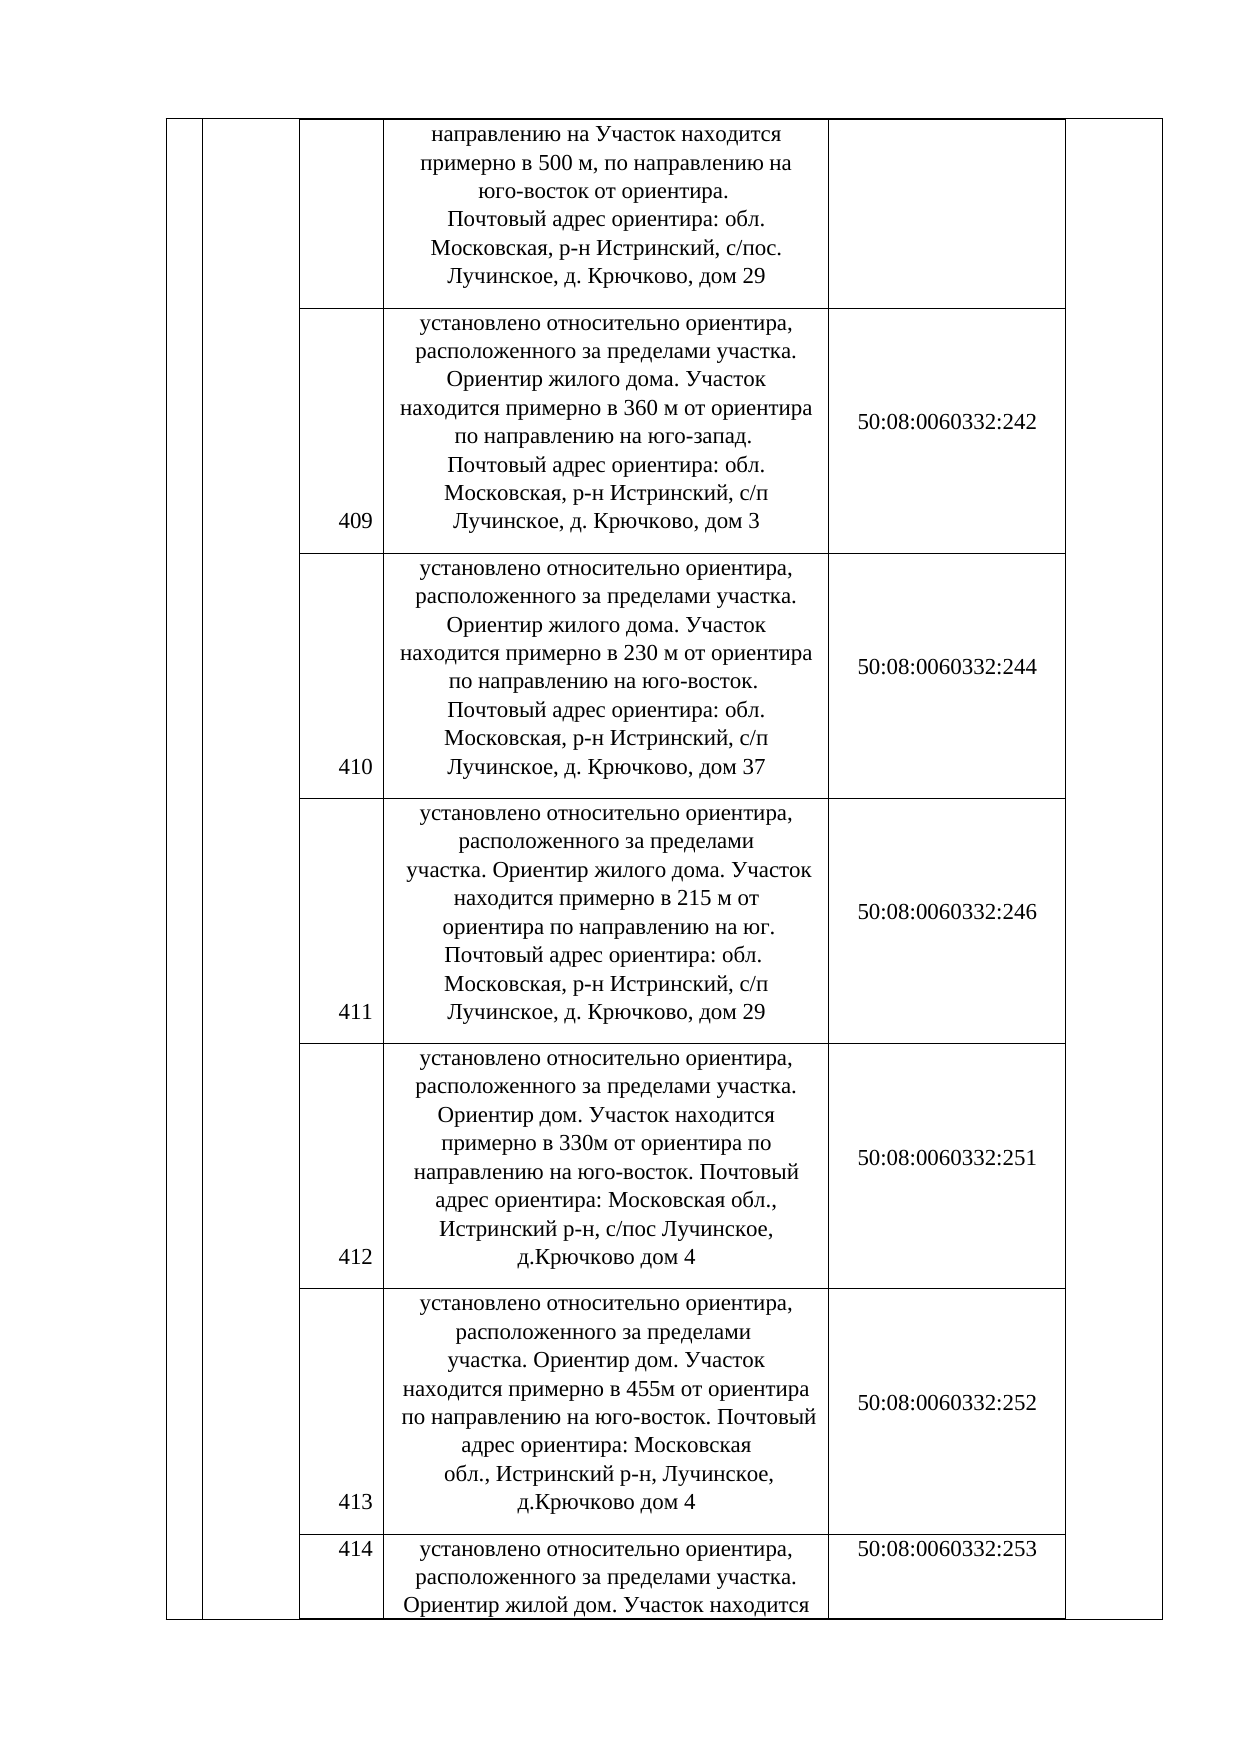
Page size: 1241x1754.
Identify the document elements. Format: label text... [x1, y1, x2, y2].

table_cell [829, 1044, 1065, 1288]
table_cell [829, 554, 1065, 798]
table_cell [829, 309, 1065, 553]
table_cell [384, 1535, 828, 1618]
table_cell [300, 554, 383, 798]
table_cell [300, 1289, 383, 1534]
table_cell [1066, 119, 1162, 1619]
table_cell [203, 119, 299, 1619]
table_cell [384, 554, 828, 798]
table_cell [384, 120, 828, 308]
table_cell [384, 1044, 828, 1288]
table_cell [384, 1289, 828, 1534]
table_cell [829, 1535, 1065, 1618]
table_cell [300, 1535, 383, 1618]
table_cell [829, 1289, 1065, 1534]
table_cell [384, 799, 828, 1043]
table_cell [829, 799, 1065, 1043]
table_cell [384, 309, 828, 553]
table_cell [300, 120, 383, 308]
table_cell [829, 120, 1065, 308]
table_cell [300, 799, 383, 1043]
table_cell [300, 1044, 383, 1288]
table_cell 3 [167, 119, 202, 1619]
table_cell [300, 309, 383, 553]
